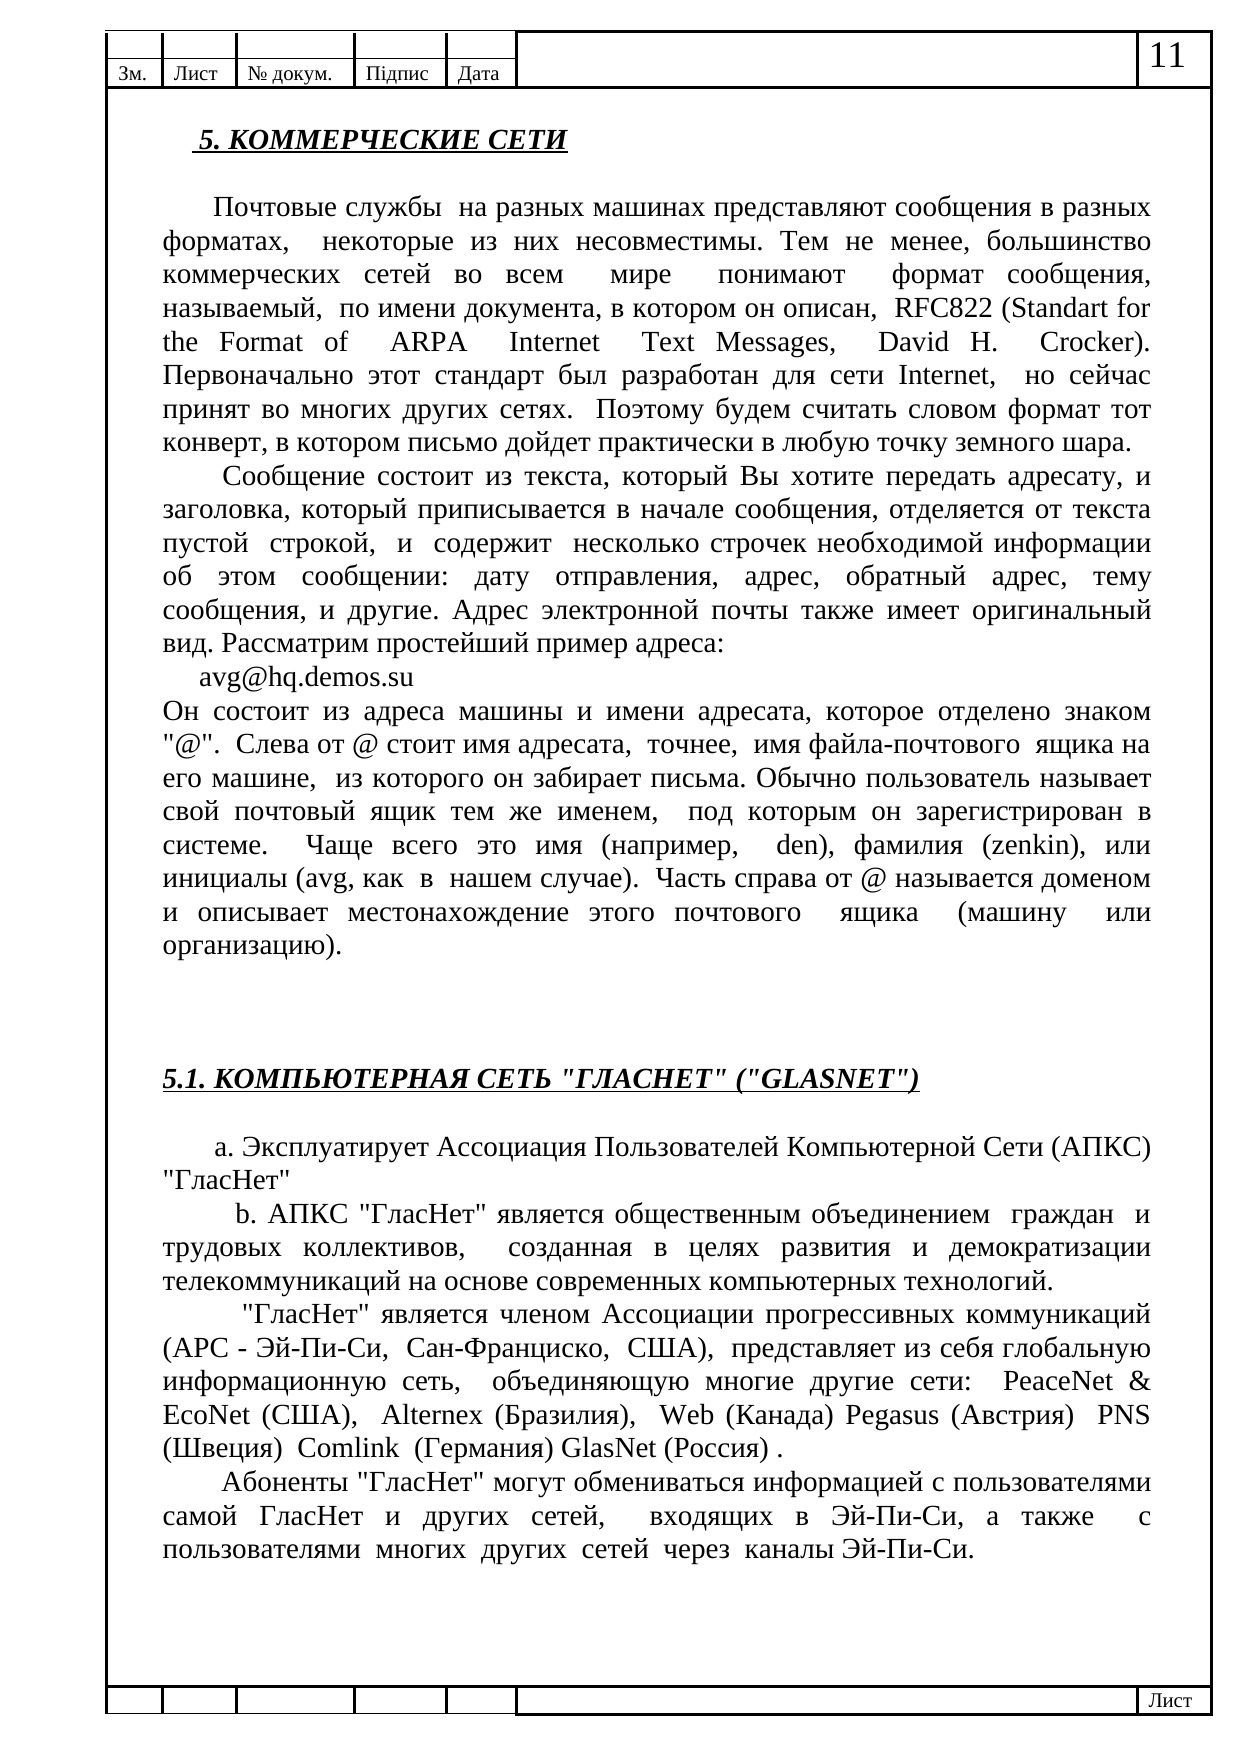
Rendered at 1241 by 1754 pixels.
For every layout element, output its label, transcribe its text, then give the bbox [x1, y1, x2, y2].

table_cell [107, 31, 162, 58]
table_cell [518, 33, 1136, 86]
table_cell [163, 31, 236, 58]
table_cell [238, 1688, 353, 1713]
table_cell [356, 1688, 445, 1713]
table_cell [448, 1688, 515, 1713]
table_cell 5. КОММЕРЧЕСКИЕ СЕТИ Почтовые службы на разных машинах представляют сообщения в разных форматах, некоторые из них несовместимы. Тем не менее, большинство коммеpческих сетей во всем мире понимают формат сообщения, называемый, по имени документа, в котором он описан, RFC822 (Standart for the Format of ARPA Internet Text Messages, David H. Crocker). Первоначально этот стандарт был разработан для сети Internet, но сейчас принят во многих других сетях. Поэтому будем считать словом фоpмат тот конверт, в котором письмо дойдет практически в любую точку земного шара. Сообщение состоит из текста, который Вы хотите передать адресату, и заголовка, который приписывается в начале сообщения, отделяется от текста пустой строкой, и содержит несколько строчек необходимой информации об этом сообщении: дату отправления, адрес, обратный адрес, тему сообщения, и другие. Адрес электронной почты также имеет оpигинальный вид. Рассматpим пpостейший пpимеp адpеса: avg@hq.demos.su Он состоит из адреса машины и имени адресата, которое отделено знаком "@". Слева от @ стоит имя адресата, точнее, имя файла-почтового ящика на его машине, из которого он забирает письма. Обычно пользователь называет свой почтовый ящик тем же именем, под которым он зарегистрирован в системе. Чаще всего это имя (например, den), фамилия (zenkin), или инициалы (avg, как в нашем случае). Часть справа от @ называется доменом и описывает местонахождение этого почтового ящика (машину или организацию). 5.1. КОМПЬЮТЕРHАЯ СЕТЬ "ГЛАСНЕТ" ("GLASNET") a. Эксплуатирует Ассоциация Пользователей Компьютерной Сети (АПКС) "ГласНет" b. АПКС "ГласНет" является общественным объединением граждан и трудовых коллективов, созданная в целях развития и демократизации телекоммуникаций на основе современных компьютерных технологий. "ГласНет" является членом Ассоциации прогрессивных коммуникаций (АРС - Эй-Пи-Си, Сан-Франциско, США), представляет из себя глобальную информационную сеть, объединяющую многие другие сети: PeaceNet & EcoNet (США), Alternex (Бразилия), Web (Канада) Pegasus (Австрия) PNS (Швеция) Comlink (Германия) GlasNet (Россия) . Абоненты "ГласНет" могут обмениваться информацией с пользователями самой ГласНет и других сетей, входящих в Эй-Пи-Си, а также с пользователями многих других сетей через каналы Эй-Пи-Си. [108, 89, 1210, 1685]
table_cell Лист [164, 59, 235, 86]
table_cell Лист [1139, 1688, 1210, 1713]
table_cell [446, 31, 515, 58]
table_cell [236, 31, 354, 58]
table_cell № докум. [238, 59, 353, 86]
table_cell [354, 31, 446, 58]
table_cell [108, 1688, 161, 1713]
table_cell Підпис [356, 59, 445, 86]
table_cell [518, 1688, 1136, 1713]
table_cell [164, 1688, 235, 1713]
table_cell Зм. [108, 59, 161, 86]
table_cell 11 [1139, 33, 1210, 86]
table_cell Дата [448, 59, 515, 86]
